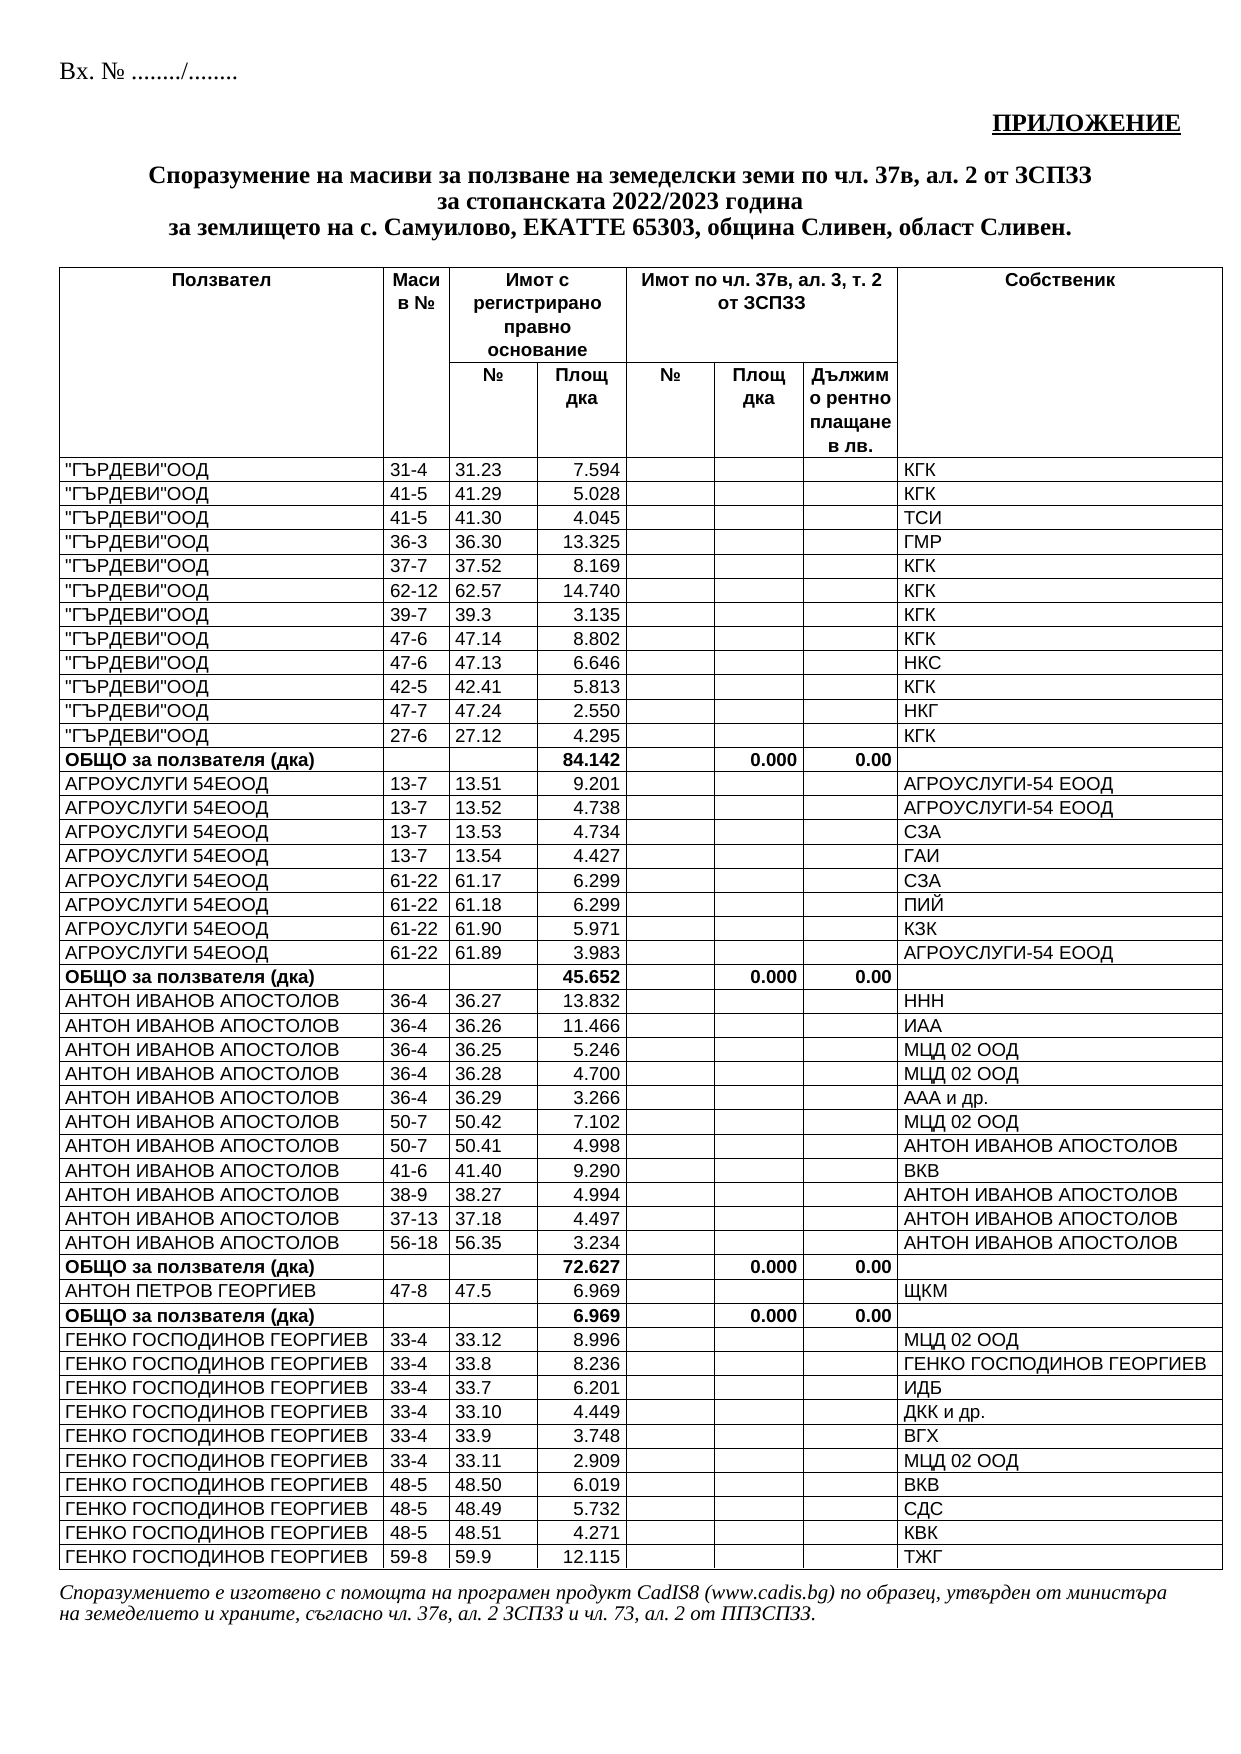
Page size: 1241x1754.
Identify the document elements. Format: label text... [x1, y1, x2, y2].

table_cell [715, 1280, 803, 1303]
table_cell 61.90 [450, 917, 537, 940]
table_header Имот с регистрирано правно основание [450, 268, 626, 362]
table_cell НКС [898, 651, 1222, 674]
table_cell 61.17 [450, 869, 537, 892]
table_cell НКГ [898, 700, 1222, 723]
table_cell 48-5 [384, 1473, 449, 1496]
table_cell "ГЪРДЕВИ"ООД [60, 482, 383, 505]
table_cell "ГЪРДЕВИ"ООД [60, 530, 383, 553]
table_cell ГЕНКО ГОСПОДИНОВ ГЕОРГИЕВ [898, 1352, 1222, 1375]
table_cell 38.27 [450, 1183, 537, 1206]
table_cell ГЕНКО ГОСПОДИНОВ ГЕОРГИЕВ [60, 1473, 383, 1496]
table_cell [627, 555, 714, 578]
table_cell [715, 1328, 803, 1351]
table_cell [715, 893, 803, 916]
table_cell [804, 458, 897, 481]
table_cell 4.700 [538, 1062, 626, 1085]
table_cell [384, 748, 449, 771]
table_cell АГРОУСЛУГИ 54ЕООД [60, 796, 383, 819]
table_cell ГЕНКО ГОСПОДИНОВ ГЕОРГИЕВ [60, 1449, 383, 1472]
table_cell [450, 748, 537, 771]
table_cell МЦД 02 ООД [898, 1038, 1222, 1061]
table_cell МЦД 02 ООД [898, 1328, 1222, 1351]
table_cell № [627, 363, 714, 457]
table_cell [898, 965, 1222, 988]
table_cell [627, 1135, 714, 1158]
table_cell ГАИ [898, 845, 1222, 868]
table_cell ННН [898, 990, 1222, 1013]
table_cell [384, 965, 449, 988]
table_cell [627, 1521, 714, 1544]
table_cell КГК [898, 675, 1222, 698]
table_cell [715, 700, 803, 723]
table_cell 41.29 [450, 482, 537, 505]
table_cell 8.802 [538, 627, 626, 650]
table_cell АНТОН ИВАНОВ АПОСТОЛОВ [60, 1231, 383, 1254]
table_cell КГК [898, 579, 1222, 602]
table_cell [715, 1159, 803, 1182]
table_cell ГЕНКО ГОСПОДИНОВ ГЕОРГИЕВ [60, 1497, 383, 1520]
table_cell [627, 482, 714, 505]
table_cell 27-6 [384, 724, 449, 747]
table_cell "ГЪРДЕВИ"ООД [60, 506, 383, 529]
table_cell [627, 627, 714, 650]
table_cell "ГЪРДЕВИ"ООД [60, 603, 383, 626]
table_cell [715, 1183, 803, 1206]
table_cell [627, 675, 714, 698]
table_cell ОБЩО за ползвателя (дка) [60, 965, 383, 988]
table_cell 48.51 [450, 1521, 537, 1544]
table_cell [804, 990, 897, 1013]
table_cell [627, 893, 714, 916]
table_cell [715, 530, 803, 553]
table_cell 36.29 [450, 1086, 537, 1109]
table_cell [804, 1449, 897, 1472]
table_cell АНТОН ИВАНОВ АПОСТОЛОВ [898, 1183, 1222, 1206]
table_cell [627, 1400, 714, 1423]
table_cell [627, 796, 714, 819]
table_cell 47-8 [384, 1280, 449, 1303]
table_cell 6.646 [538, 651, 626, 674]
table_cell [627, 965, 714, 988]
table_cell ГЕНКО ГОСПОДИНОВ ГЕОРГИЕВ [60, 1352, 383, 1375]
table_cell 33.12 [450, 1328, 537, 1351]
table_cell [627, 1086, 714, 1109]
table_cell 5.971 [538, 917, 626, 940]
table_cell АНТОН ИВАНОВ АПОСТОЛОВ [898, 1135, 1222, 1158]
table_cell АГРОУСЛУГИ-54 ЕООД [898, 941, 1222, 964]
table_cell ГЕНКО ГОСПОДИНОВ ГЕОРГИЕВ [60, 1425, 383, 1448]
table_cell ДКК и др. [898, 1400, 1222, 1423]
table_cell ИДБ [898, 1376, 1222, 1399]
table_cell АНТОН ИВАНОВ АПОСТОЛОВ [60, 1183, 383, 1206]
table_cell 56.35 [450, 1231, 537, 1254]
table_cell [627, 772, 714, 795]
table_cell [715, 1086, 803, 1109]
table_cell 13.53 [450, 820, 537, 843]
table_cell [715, 1473, 803, 1496]
table_cell 14.740 [538, 579, 626, 602]
table_cell 8.169 [538, 555, 626, 578]
table_cell 37-7 [384, 555, 449, 578]
table_cell АНТОН ИВАНОВ АПОСТОЛОВ [60, 1110, 383, 1133]
table_cell [804, 627, 897, 650]
table_cell [450, 965, 537, 988]
table_cell 3.135 [538, 603, 626, 626]
table_cell 36.25 [450, 1038, 537, 1061]
table_cell 41-6 [384, 1159, 449, 1182]
table_cell 6.969 [538, 1280, 626, 1303]
table_cell 13-7 [384, 772, 449, 795]
table_cell [804, 579, 897, 602]
table_cell 37-13 [384, 1207, 449, 1230]
table_cell [715, 1400, 803, 1423]
table_cell АГРОУСЛУГИ-54 ЕООД [898, 772, 1222, 795]
table_cell [804, 1473, 897, 1496]
table_cell 0.00 [804, 1255, 897, 1278]
table_cell [804, 1521, 897, 1544]
table_cell [804, 1207, 897, 1230]
table_cell [715, 1110, 803, 1133]
table_cell 4.497 [538, 1207, 626, 1230]
table_cell 0.000 [715, 965, 803, 988]
table_cell МЦД 02 ООД [898, 1062, 1222, 1085]
table_cell [384, 1304, 449, 1327]
table_cell 31-4 [384, 458, 449, 481]
table_cell 33-4 [384, 1328, 449, 1351]
table_cell АГРОУСЛУГИ 54ЕООД [60, 941, 383, 964]
text Споразумение на масиви за ползване на земеделски земи по чл. 37в, ал. 2 от ЗСПЗЗ [59, 163, 1181, 189]
table_cell 0.00 [804, 748, 897, 771]
table_cell ГЕНКО ГОСПОДИНОВ ГЕОРГИЕВ [60, 1328, 383, 1351]
table_cell [627, 1207, 714, 1230]
table_cell 4.045 [538, 506, 626, 529]
table_cell [384, 1255, 449, 1278]
table_cell 47.14 [450, 627, 537, 650]
table_cell [804, 820, 897, 843]
table_cell [804, 1183, 897, 1206]
table_cell [804, 1110, 897, 1133]
table_cell [804, 941, 897, 964]
table_cell АГРОУСЛУГИ 54ЕООД [60, 772, 383, 795]
table_cell 13.832 [538, 990, 626, 1013]
table_cell 36-4 [384, 1062, 449, 1085]
table_cell 4.449 [538, 1400, 626, 1423]
table_cell ИАА [898, 1014, 1222, 1037]
table_cell 33.7 [450, 1376, 537, 1399]
table_cell 41-5 [384, 506, 449, 529]
table_cell МЦД 02 ООД [898, 1449, 1222, 1472]
table_cell [715, 482, 803, 505]
table_cell 38-9 [384, 1183, 449, 1206]
table_cell 37.18 [450, 1207, 537, 1230]
table_cell [715, 772, 803, 795]
table_cell [898, 1255, 1222, 1278]
table_cell "ГЪРДЕВИ"ООД [60, 651, 383, 674]
table_cell [804, 1352, 897, 1375]
table_cell [627, 1352, 714, 1375]
table_cell 33-4 [384, 1400, 449, 1423]
table_cell № [450, 363, 537, 457]
table_cell 5.813 [538, 675, 626, 698]
table_cell 33.8 [450, 1352, 537, 1375]
table_cell ВКВ [898, 1473, 1222, 1496]
table_cell 0.00 [804, 1304, 897, 1327]
table_cell [715, 1207, 803, 1230]
table_cell 33.9 [450, 1425, 537, 1448]
table_cell 0.000 [715, 1304, 803, 1327]
table_cell [898, 748, 1222, 771]
table_cell 3.748 [538, 1425, 626, 1448]
table_cell 47.5 [450, 1280, 537, 1303]
table_cell [627, 845, 714, 868]
table_cell 6.299 [538, 893, 626, 916]
table_cell ВКВ [898, 1159, 1222, 1182]
table_cell [627, 1449, 714, 1472]
table_cell [715, 579, 803, 602]
table_cell Площ дка [715, 363, 803, 457]
table_cell КГК [898, 482, 1222, 505]
table_cell 13.325 [538, 530, 626, 553]
table_cell КЗК [898, 917, 1222, 940]
table_cell 8.996 [538, 1328, 626, 1351]
table_cell [715, 796, 803, 819]
table_cell 36.30 [450, 530, 537, 553]
table_cell [804, 869, 897, 892]
table_cell АНТОН ИВАНОВ АПОСТОЛОВ [60, 1086, 383, 1109]
table_cell 3.266 [538, 1086, 626, 1109]
table_cell 7.594 [538, 458, 626, 481]
table_cell [715, 1014, 803, 1037]
table_cell КГК [898, 724, 1222, 747]
table_cell [804, 917, 897, 940]
table_cell АНТОН ИВАНОВ АПОСТОЛОВ [898, 1231, 1222, 1254]
table_cell 42.41 [450, 675, 537, 698]
table_cell [627, 700, 714, 723]
table_cell 3.983 [538, 941, 626, 964]
table_cell [627, 1497, 714, 1520]
table_cell 41-5 [384, 482, 449, 505]
table_cell 48-5 [384, 1497, 449, 1520]
table_cell 48.50 [450, 1473, 537, 1496]
table_cell [804, 1038, 897, 1061]
table_cell [804, 506, 897, 529]
table_cell 62-12 [384, 579, 449, 602]
table_cell [804, 1425, 897, 1448]
table_cell [804, 1159, 897, 1182]
table_cell 36-4 [384, 1086, 449, 1109]
table_header Собственик [898, 268, 1222, 457]
table_cell 2.909 [538, 1449, 626, 1472]
table_cell ТЖГ [898, 1545, 1222, 1568]
table_cell 27.12 [450, 724, 537, 747]
table_cell АНТОН ИВАНОВ АПОСТОЛОВ [60, 1159, 383, 1182]
table_cell 59.9 [450, 1545, 537, 1568]
table_cell [715, 1449, 803, 1472]
table_cell 6.969 [538, 1304, 626, 1327]
table_cell [804, 1376, 897, 1399]
table_cell 84.142 [538, 748, 626, 771]
table_cell ГЕНКО ГОСПОДИНОВ ГЕОРГИЕВ [60, 1521, 383, 1544]
table_cell 39-7 [384, 603, 449, 626]
table_cell [715, 1062, 803, 1085]
table_cell 4.295 [538, 724, 626, 747]
table_header Масив № [384, 268, 449, 457]
table_cell [715, 603, 803, 626]
table_cell 72.627 [538, 1255, 626, 1278]
table_cell КГК [898, 555, 1222, 578]
table_cell [715, 675, 803, 698]
table_cell ГМР [898, 530, 1222, 553]
table_cell [804, 893, 897, 916]
table_cell [804, 1497, 897, 1520]
table_cell [715, 990, 803, 1013]
table_cell [627, 1159, 714, 1182]
table_cell 56-18 [384, 1231, 449, 1254]
table_cell [804, 1328, 897, 1351]
table_cell ОБЩО за ползвателя (дка) [60, 748, 383, 771]
table_cell [715, 458, 803, 481]
table_cell [715, 1521, 803, 1544]
table_cell [804, 555, 897, 578]
table_cell СДС [898, 1497, 1222, 1520]
table_cell 0.000 [715, 748, 803, 771]
table_cell 36-4 [384, 1014, 449, 1037]
table_cell 50-7 [384, 1135, 449, 1158]
table_cell [715, 845, 803, 868]
table_cell 61-22 [384, 869, 449, 892]
table_cell 4.734 [538, 820, 626, 843]
table_cell [627, 1255, 714, 1278]
table_cell [627, 530, 714, 553]
table_cell [804, 1062, 897, 1085]
table_cell 13-7 [384, 796, 449, 819]
table_cell [804, 772, 897, 795]
table_cell ВГХ [898, 1425, 1222, 1448]
table_cell "ГЪРДЕВИ"ООД [60, 458, 383, 481]
table_cell 47.24 [450, 700, 537, 723]
table_cell АГРОУСЛУГИ 54ЕООД [60, 845, 383, 868]
table_cell 0.000 [715, 1255, 803, 1278]
table_cell [627, 1280, 714, 1303]
table_cell [627, 1473, 714, 1496]
table_cell 41.40 [450, 1159, 537, 1182]
table_cell [804, 1400, 897, 1423]
table_cell КГК [898, 627, 1222, 650]
table_cell [627, 724, 714, 747]
table_cell АНТОН ИВАНОВ АПОСТОЛОВ [898, 1207, 1222, 1230]
table_cell 33-4 [384, 1352, 449, 1375]
table_cell [804, 724, 897, 747]
table_cell АНТОН ИВАНОВ АПОСТОЛОВ [60, 1062, 383, 1085]
table_cell "ГЪРДЕВИ"ООД [60, 675, 383, 698]
table_cell "ГЪРДЕВИ"ООД [60, 555, 383, 578]
table_cell 50.42 [450, 1110, 537, 1133]
table_cell [627, 1425, 714, 1448]
table_cell 48-5 [384, 1521, 449, 1544]
table_cell [715, 1425, 803, 1448]
table_cell [627, 1231, 714, 1254]
table_cell [627, 579, 714, 602]
text за землището на с. Самуилово, ЕКАТТЕ 65303, община Сливен, област Сливен. [59, 215, 1181, 241]
table_cell ОБЩО за ползвателя (дка) [60, 1255, 383, 1278]
table_cell 33.11 [450, 1449, 537, 1472]
table_cell 33.10 [450, 1400, 537, 1423]
table_cell [804, 651, 897, 674]
text за стопанската 2022/2023 година [59, 189, 1181, 215]
table_cell 37.52 [450, 555, 537, 578]
table_cell 61-22 [384, 893, 449, 916]
table_cell [804, 1135, 897, 1158]
table_cell 33-4 [384, 1425, 449, 1448]
table_cell 6.299 [538, 869, 626, 892]
table_cell [715, 1231, 803, 1254]
table_cell "ГЪРДЕВИ"ООД [60, 700, 383, 723]
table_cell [60, 1545, 383, 1568]
table_cell АГРОУСЛУГИ 54ЕООД [60, 869, 383, 892]
table_cell [627, 820, 714, 843]
table_cell АНТОН ИВАНОВ АПОСТОЛОВ [60, 1207, 383, 1230]
table_cell 3.234 [538, 1231, 626, 1254]
table_cell [450, 1255, 537, 1278]
table_cell [804, 796, 897, 819]
table_cell 4.271 [538, 1521, 626, 1544]
table_cell 7.102 [538, 1110, 626, 1133]
table_cell [715, 627, 803, 650]
table_cell [627, 1183, 714, 1206]
table_cell ПИЙ [898, 893, 1222, 916]
table_cell "ГЪРДЕВИ"ООД [60, 579, 383, 602]
table_cell 4.994 [538, 1183, 626, 1206]
table_cell 5.246 [538, 1038, 626, 1061]
table_cell 62.57 [450, 579, 537, 602]
table_cell 11.466 [538, 1014, 626, 1037]
table_cell АГРОУСЛУГИ 54ЕООД [60, 820, 383, 843]
table_cell АНТОН ИВАНОВ АПОСТОЛОВ [60, 1014, 383, 1037]
table_cell [627, 917, 714, 940]
table_cell ААА и др. [898, 1086, 1222, 1109]
table_cell [804, 1280, 897, 1303]
table_cell 5.732 [538, 1497, 626, 1520]
table_cell 13.52 [450, 796, 537, 819]
table_cell ТСИ [898, 506, 1222, 529]
table_cell [715, 1376, 803, 1399]
table_cell [804, 482, 897, 505]
table_cell АГРОУСЛУГИ 54ЕООД [60, 893, 383, 916]
table_cell Площ дка [538, 363, 626, 457]
table_cell [627, 651, 714, 674]
table_cell 41.30 [450, 506, 537, 529]
table_cell [627, 941, 714, 964]
table_cell [715, 1545, 803, 1568]
table_cell [715, 869, 803, 892]
table_cell [898, 1304, 1222, 1327]
table_cell КГК [898, 603, 1222, 626]
table_cell "ГЪРДЕВИ"ООД [60, 627, 383, 650]
table_cell 61-22 [384, 941, 449, 964]
table_cell АГРОУСЛУГИ 54ЕООД [60, 917, 383, 940]
table_cell ГЕНКО ГОСПОДИНОВ ГЕОРГИЕВ [60, 1376, 383, 1399]
table_cell [715, 820, 803, 843]
table_cell [715, 941, 803, 964]
table_cell [627, 1038, 714, 1061]
table_cell 47.13 [450, 651, 537, 674]
table_cell 33-4 [384, 1449, 449, 1472]
table_cell [804, 1545, 897, 1568]
table_cell 50.41 [450, 1135, 537, 1158]
table_cell [715, 1038, 803, 1061]
table_cell [715, 506, 803, 529]
table_cell 6.201 [538, 1376, 626, 1399]
table_cell 4.427 [538, 845, 626, 868]
table_cell 6.019 [538, 1473, 626, 1496]
table_cell [715, 724, 803, 747]
table_cell 36.27 [450, 990, 537, 1013]
table_cell [804, 530, 897, 553]
table_cell 48.49 [450, 1497, 537, 1520]
table_cell АНТОН ИВАНОВ АПОСТОЛОВ [60, 1135, 383, 1158]
table_cell 31.23 [450, 458, 537, 481]
table_header Имот по чл. 37в, ал. 3, т. 2 от ЗСПЗЗ [627, 268, 897, 362]
table_cell [804, 1231, 897, 1254]
table_cell [627, 869, 714, 892]
table_cell [627, 506, 714, 529]
table_cell 47-6 [384, 627, 449, 650]
table_cell АНТОН ИВАНОВ АПОСТОЛОВ [60, 990, 383, 1013]
table_cell 36-3 [384, 530, 449, 553]
table_cell [804, 700, 897, 723]
table_cell [627, 1014, 714, 1037]
table_cell 61.18 [450, 893, 537, 916]
text ПРИЛОЖЕНИЕ [59, 111, 1181, 137]
table_cell СЗА [898, 820, 1222, 843]
table_cell [804, 675, 897, 698]
table_cell "ГЪРДЕВИ"ООД [60, 724, 383, 747]
table_cell 36.26 [450, 1014, 537, 1037]
table_cell 61.89 [450, 941, 537, 964]
table_cell 59-8 [384, 1545, 449, 1568]
table_cell [804, 845, 897, 868]
table_cell [715, 1352, 803, 1375]
table_cell 36-4 [384, 990, 449, 1013]
table_cell КГК [898, 458, 1222, 481]
table_cell 12.115 [538, 1545, 626, 1568]
table_cell АНТОН ИВАНОВ АПОСТОЛОВ [60, 1038, 383, 1061]
table_cell 42-5 [384, 675, 449, 698]
table_cell 13.54 [450, 845, 537, 868]
table_cell АНТОН ПЕТРОВ ГЕОРГИЕВ [60, 1280, 383, 1303]
table_cell [627, 1545, 714, 1568]
table_cell 47-7 [384, 700, 449, 723]
table_cell 61-22 [384, 917, 449, 940]
table_cell 9.201 [538, 772, 626, 795]
table_cell [450, 1304, 537, 1327]
table_cell [627, 1110, 714, 1133]
table_cell КВК [898, 1521, 1222, 1544]
table_cell [804, 603, 897, 626]
table_cell [627, 1376, 714, 1399]
table_cell [627, 1062, 714, 1085]
table_cell 4.738 [538, 796, 626, 819]
table_cell СЗА [898, 869, 1222, 892]
table_header Ползвател [60, 268, 383, 457]
table_cell [627, 990, 714, 1013]
table_cell 9.290 [538, 1159, 626, 1182]
table_cell [627, 1304, 714, 1327]
table_cell [715, 555, 803, 578]
table_cell [715, 1135, 803, 1158]
table_cell 33-4 [384, 1376, 449, 1399]
table_cell 36-4 [384, 1038, 449, 1061]
table_cell ОБЩО за ползвателя (дка) [60, 1304, 383, 1327]
table_cell 8.236 [538, 1352, 626, 1375]
table_cell [804, 1014, 897, 1037]
table_cell [715, 917, 803, 940]
table_cell [627, 603, 714, 626]
table_cell [627, 1328, 714, 1351]
table_cell [627, 458, 714, 481]
table_cell [627, 748, 714, 771]
table_cell 50-7 [384, 1110, 449, 1133]
table_cell 36.28 [450, 1062, 537, 1085]
table_cell [804, 1086, 897, 1109]
table_cell [715, 651, 803, 674]
table_cell ЩКМ [898, 1280, 1222, 1303]
table_cell 13-7 [384, 845, 449, 868]
table_cell 45.652 [538, 965, 626, 988]
table_cell МЦД 02 ООД [898, 1110, 1222, 1133]
table_cell [715, 1497, 803, 1520]
table_cell 13-7 [384, 820, 449, 843]
table_cell 5.028 [538, 482, 626, 505]
table_cell 0.00 [804, 965, 897, 988]
table_cell 2.550 [538, 700, 626, 723]
table_cell ГЕНКО ГОСПОДИНОВ ГЕОРГИЕВ [60, 1400, 383, 1423]
table_cell 39.3 [450, 603, 537, 626]
table_cell 4.998 [538, 1135, 626, 1158]
table_cell 13.51 [450, 772, 537, 795]
table_cell АГРОУСЛУГИ-54 ЕООД [898, 796, 1222, 819]
table_cell 47-6 [384, 651, 449, 674]
table_cell Дължимо рентно плащане в лв. [804, 363, 897, 457]
